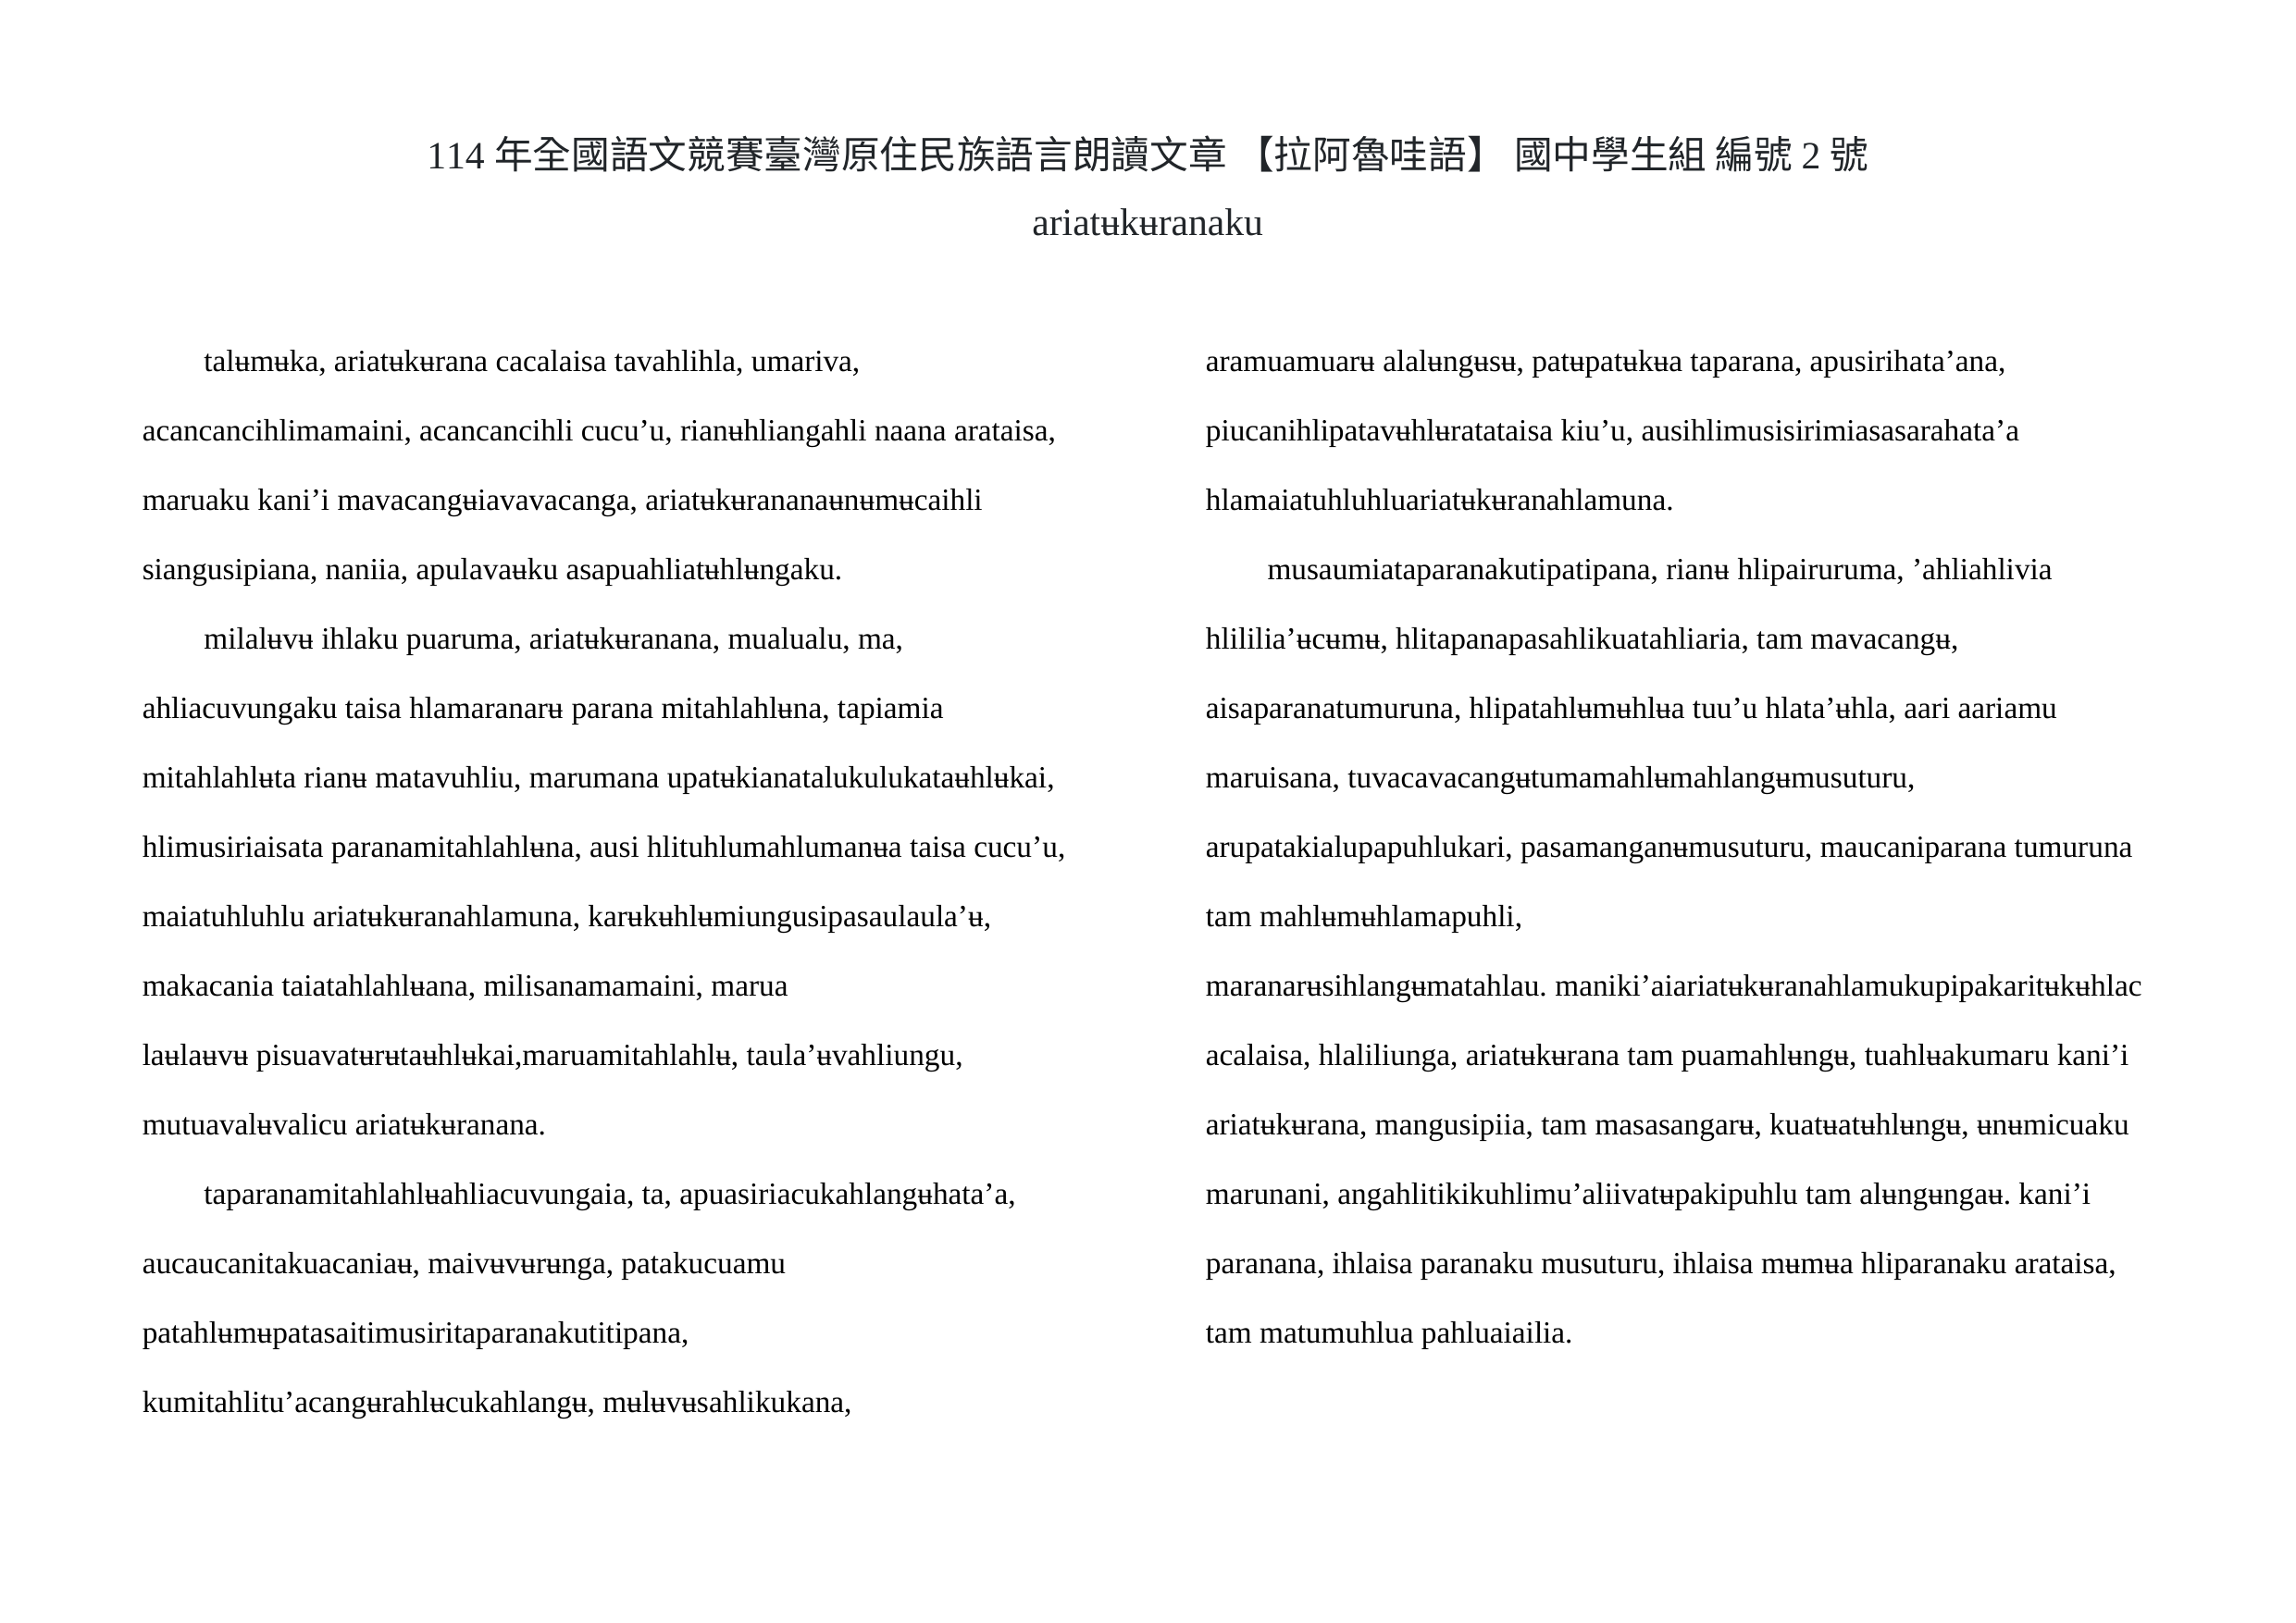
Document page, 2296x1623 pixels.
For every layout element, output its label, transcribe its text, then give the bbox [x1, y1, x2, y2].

text 114 年全國語文競賽臺灣原住民族語言朗讀文章 【拉阿魯哇語】 國中學生組 編號 2 號 [142, 118, 2153, 187]
text ariatʉkʉranaku [142, 187, 2153, 256]
text taparanamitahlahlʉahliacuvungaia, ta, apuasiriacukahlangʉhata’a, aucaucanitakuacaniaʉ, maivʉvʉrʉnga, patakucuamu patahlʉmʉpatasaitimusiritaparanakutitipana, kumitahlitu’acangʉrahlʉcukahlangʉ, mʉlʉvʉsahlikukana, aramuamuarʉ alalʉngʉsʉ, patʉpatʉkʉa taparana, apusirihata’ana, piucanihlipatavʉhlʉratataisa kiu’u, ausihlimusisirimiasasarahata’a hlamaiatuhluhluariatʉkʉranahlamuna. [142, 1158, 1090, 1436]
text milalʉvʉ ihlaku puaruma, ariatʉkʉranana, mualualu, ma, ahliacuvungaku taisa hlamaranarʉ parana mitahlahlʉna, tapiamia mitahlahlʉta rianʉ matavuhliu, marumana upatʉkianatalukulukataʉhlʉkai, hlimusiriaisata paranamitahlahlʉna, ausi hlituhlumahlumanʉa taisa cucu’u, maiatuhluhlu ariatʉkʉranahlamuna, karʉkʉhlʉmiungusipasaulaula’ʉ, makacania taiatahlahlʉana, milisanamamaini, marua laʉlaʉvʉ pisuavatʉrʉtaʉhlʉkai,maruamitahlahlʉ, taula’ʉvahliungu, mutuavalʉvalicu ariatʉkʉranana. [142, 603, 1090, 1158]
text taparanamitahlahlʉahliacuvungaia, ta, apuasiriacukahlangʉhata’a, aucaucanitakuacaniaʉ, maivʉvʉrʉnga, patakucuamu patahlʉmʉpatasaitimusiritaparanakutitipana, kumitahlitu’acangʉrahlʉcukahlangʉ, mʉlʉvʉsahlikukana, aramuamuarʉ alalʉngʉsʉ, patʉpatʉkʉa taparana, apusirihata’ana, piucanihlipatavʉhlʉratataisa kiu’u, ausihlimusisirimiasasarahata’a hlamaiatuhluhluariatʉkʉranahlamuna. [1206, 326, 2153, 534]
text talʉmʉka, ariatʉkʉrana cacalaisa tavahlihla, umariva, acancancihlimamaini, acancancihli cucu’u, rianʉhliangahli naana arataisa, maruaku kani’i mavacangʉiavavacanga, ariatʉkʉrananaʉnʉmʉcaihli siangusipiana, naniia, apulavaʉku asapuahliatʉhlʉngaku. [142, 326, 1090, 603]
text musaumiataparanakutipatipana, rianʉ hlipairuruma, ’ahliahlivia hlililia’ʉcʉmʉ, hlitapanapasahlikuatahliaria, tam mavacangʉ, aisaparanatumuruna, hlipatahlʉmʉhlʉa tuu’u hlata’ʉhla, aari aariamu maruisana, tuvacavacangʉtumamahlʉmahlangʉmusuturu, arupatakialupapuhlukari, pasamanganʉmusuturu, maucaniparana tumuruna tam mahlʉmʉhlamapuhli, maranarʉsihlangʉmatahlau. maniki’aiariatʉkʉranahlamukupipakaritʉkʉhlacacalaisa, hlaliliunga, ariatʉkʉrana tam puamahlʉngʉ, tuahlʉakumaru kani’i ariatʉkʉrana, mangusipiia, tam masasangarʉ, kuatʉatʉhlʉngʉ, ʉnʉmicuaku marunani, angahlitikikuhlimu’aliivatʉpakipuhlu tam alʉngʉngaʉ. kani’i paranana, ihlaisa paranaku musuturu, ihlaisa mʉmʉa hliparanaku arataisa, tam matumuhlua pahluaiailia. [1206, 534, 2153, 1367]
